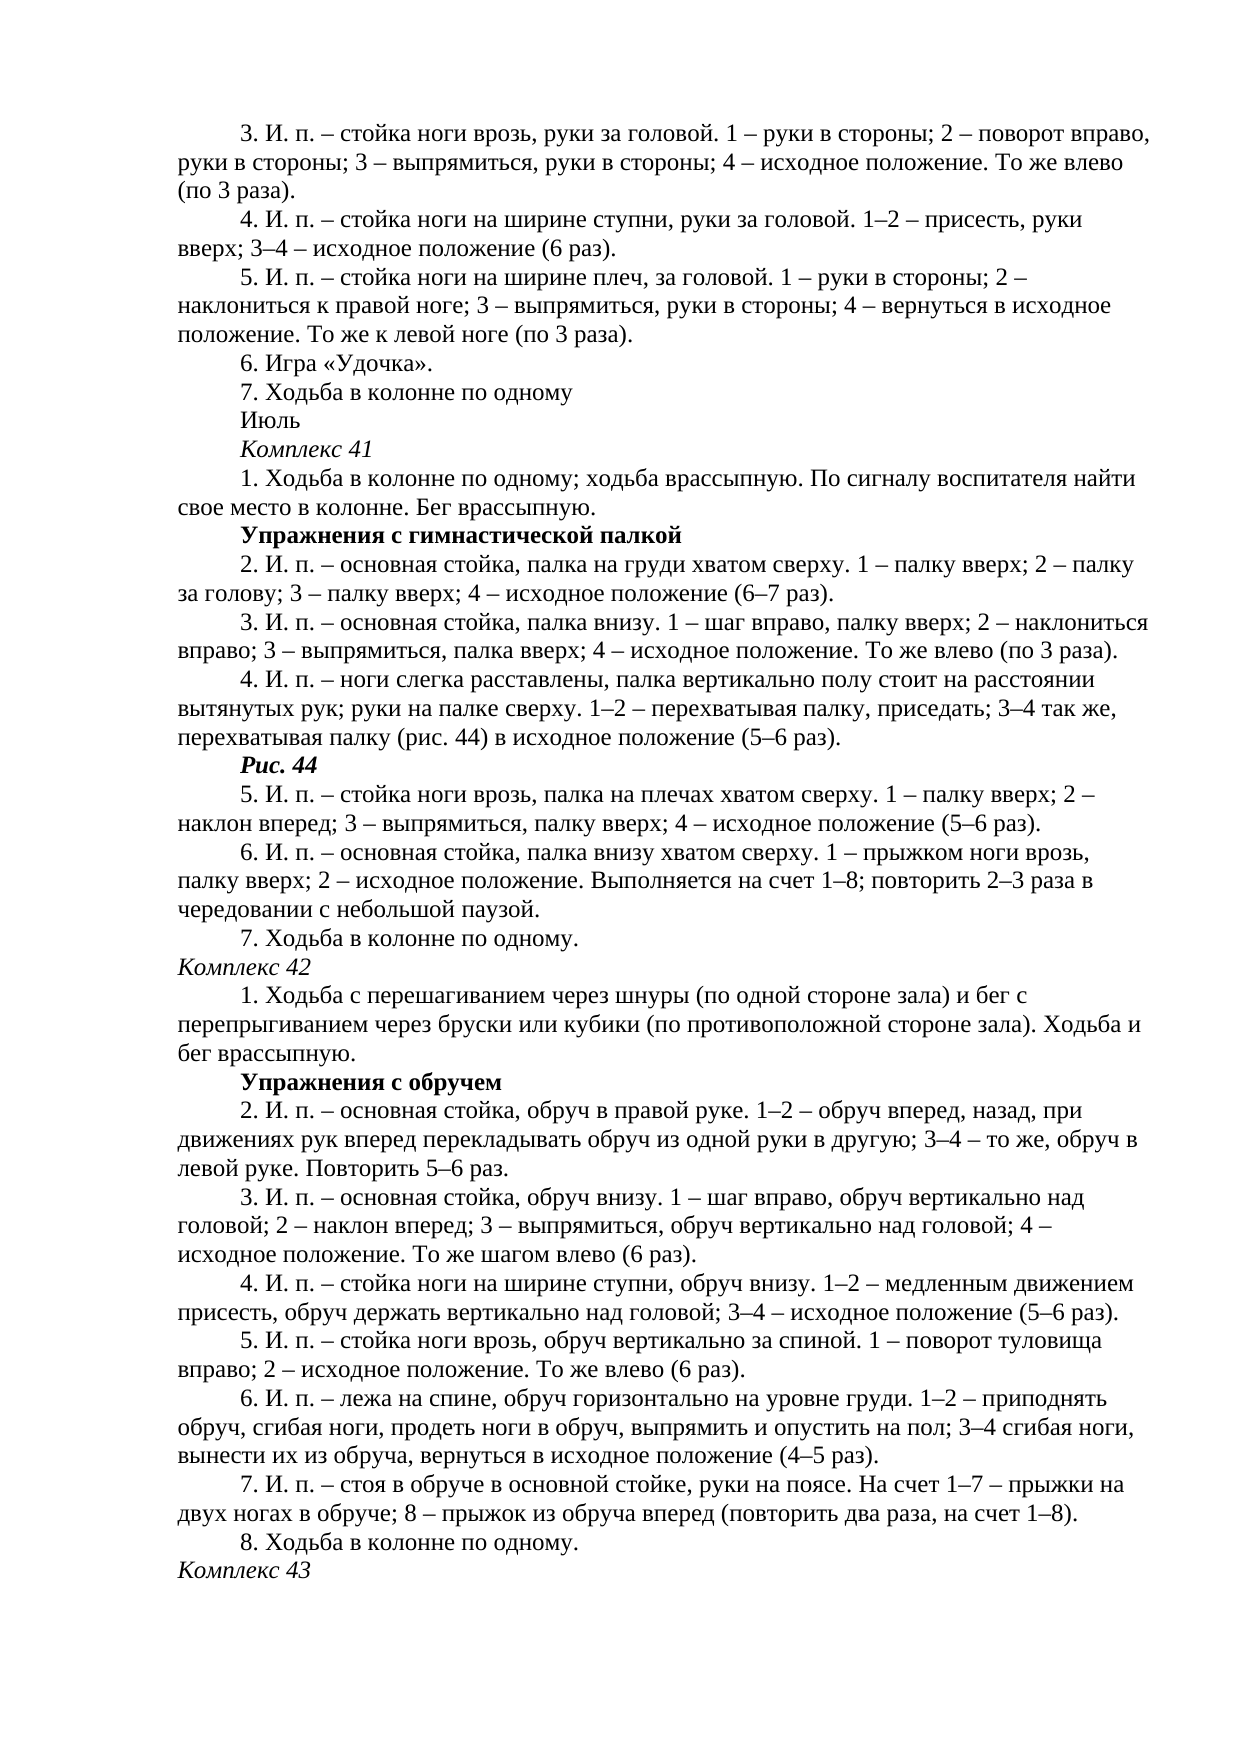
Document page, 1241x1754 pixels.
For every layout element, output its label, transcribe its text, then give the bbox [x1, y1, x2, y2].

text 7. И. п. – стоя в обруче в основной стойке, руки на поясе. На счет 1–7 – прыжки на двух ногах в обруче; 8 – прыжок из обруча вперед (повторить два раза, на счет 1–8). [177, 1469, 1152, 1527]
text 1. Ходьба в колонне по одному; ходьба врассыпную. По сигналу воспитателя найти свое место в колонне. Бег врассыпную. [177, 463, 1152, 521]
text 1. Ходьба с перешагиванием через шнуры (по одной стороне зала) и бег с перепрыгиванием через бруски или кубики (по противоположной стороне зала). Ходьба и бег врассыпную. [177, 981, 1152, 1067]
text 7. Ходьба в колонне по одному [177, 377, 1152, 406]
text 6. И. п. – основная стойка, палка внизу хватом сверху. 1 – прыжком ноги врозь, палку вверх; 2 – исходное положение. Выполняется на счет 1–8; повторить 2–3 раза в чередовании с небольшой паузой. [177, 837, 1152, 923]
text 7. Ходьба в колонне по одному. [177, 923, 1152, 952]
text Комплекс 42 [177, 952, 1152, 981]
text Упражнения с обручем [177, 1067, 1152, 1096]
text Комплекс 43 [177, 1556, 1152, 1584]
text 5. И. п. – стойка ноги врозь, палка на плечах хватом сверху. 1 – палку вверх; 2 – наклон вперед; 3 – выпрямиться, палку вверх; 4 – исходное положение (5–6 раз). [177, 779, 1152, 837]
text 4. И. п. – ноги слегка расставлены, палка вертикально полу стоит на расстоянии вытянутых рук; руки на палке сверху. 1–2 – перехватывая палку, приседать; 3–4 так же, перехватывая палку (рис. 44) в исходное положение (5–6 раз). [177, 664, 1152, 751]
text 2. И. п. – основная стойка, обруч в правой руке. 1–2 – обруч вперед, назад, при движениях рук вперед перекладывать обруч из одной руки в другую; 3–4 – то же, обруч в левой руке. Повторить 5–6 раз. [177, 1096, 1152, 1182]
text 2. И. п. – основная стойка, палка на груди хватом сверху. 1 – палку вверх; 2 – палку за голову; 3 – палку вверх; 4 – исходное положение (6–7 раз). [177, 549, 1152, 607]
text 5. И. п. – стойка ноги врозь, обруч вертикально за спиной. 1 – поворот туловища вправо; 2 – исходное положение. То же влево (6 раз). [177, 1326, 1152, 1383]
text Рис. 44 [177, 751, 1152, 779]
text 3. И. п. – стойка ноги врозь, руки за головой. 1 – руки в стороны; 2 – поворот вправо, руки в стороны; 3 – выпрямиться, руки в стороны; 4 – исходное положение. То же влево (по 3 раза). [177, 118, 1152, 204]
text Июль [177, 406, 1152, 434]
text Упражнения с гимнастической палкой [177, 521, 1152, 549]
text 6. Игра «Удочка». [177, 348, 1152, 377]
text 4. И. п. – стойка ноги на ширине ступни, руки за головой. 1–2 – присесть, руки вверх; 3–4 – исходное положение (6 раз). [177, 204, 1152, 262]
text 3. И. п. – основная стойка, палка внизу. 1 – шаг вправо, палку вверх; 2 – наклониться вправо; 3 – выпрямиться, палка вверх; 4 – исходное положение. То же влево (по 3 раза). [177, 607, 1152, 664]
text 5. И. п. – стойка ноги на ширине плеч, за головой. 1 – руки в стороны; 2 – наклониться к правой ноге; 3 – выпрямиться, руки в стороны; 4 – вернуться в исходное положение. То же к левой ноге (по 3 раза). [177, 262, 1152, 348]
text 6. И. п. – лежа на спине, обруч горизонтально на уровне груди. 1–2 – приподнять обруч, сгибая ноги, продеть ноги в обруч, выпрямить и опустить на пол; 3–4 сгибая ноги, вынести их из обруча, вернуться в исходное положение (4–5 раз). [177, 1383, 1152, 1469]
text 4. И. п. – стойка ноги на ширине ступни, обруч внизу. 1–2 – медленным движением присесть, обруч держать вертикально над головой; 3–4 – исходное положение (5–6 раз). [177, 1268, 1152, 1326]
text 3. И. п. – основная стойка, обруч внизу. 1 – шаг вправо, обруч вертикально над головой; 2 – наклон вперед; 3 – выпрямиться, обруч вертикально над головой; 4 – исходное положение. То же шагом влево (6 раз). [177, 1182, 1152, 1268]
text 8. Ходьба в колонне по одному. [177, 1527, 1152, 1556]
text Комплекс 41 [177, 434, 1152, 463]
